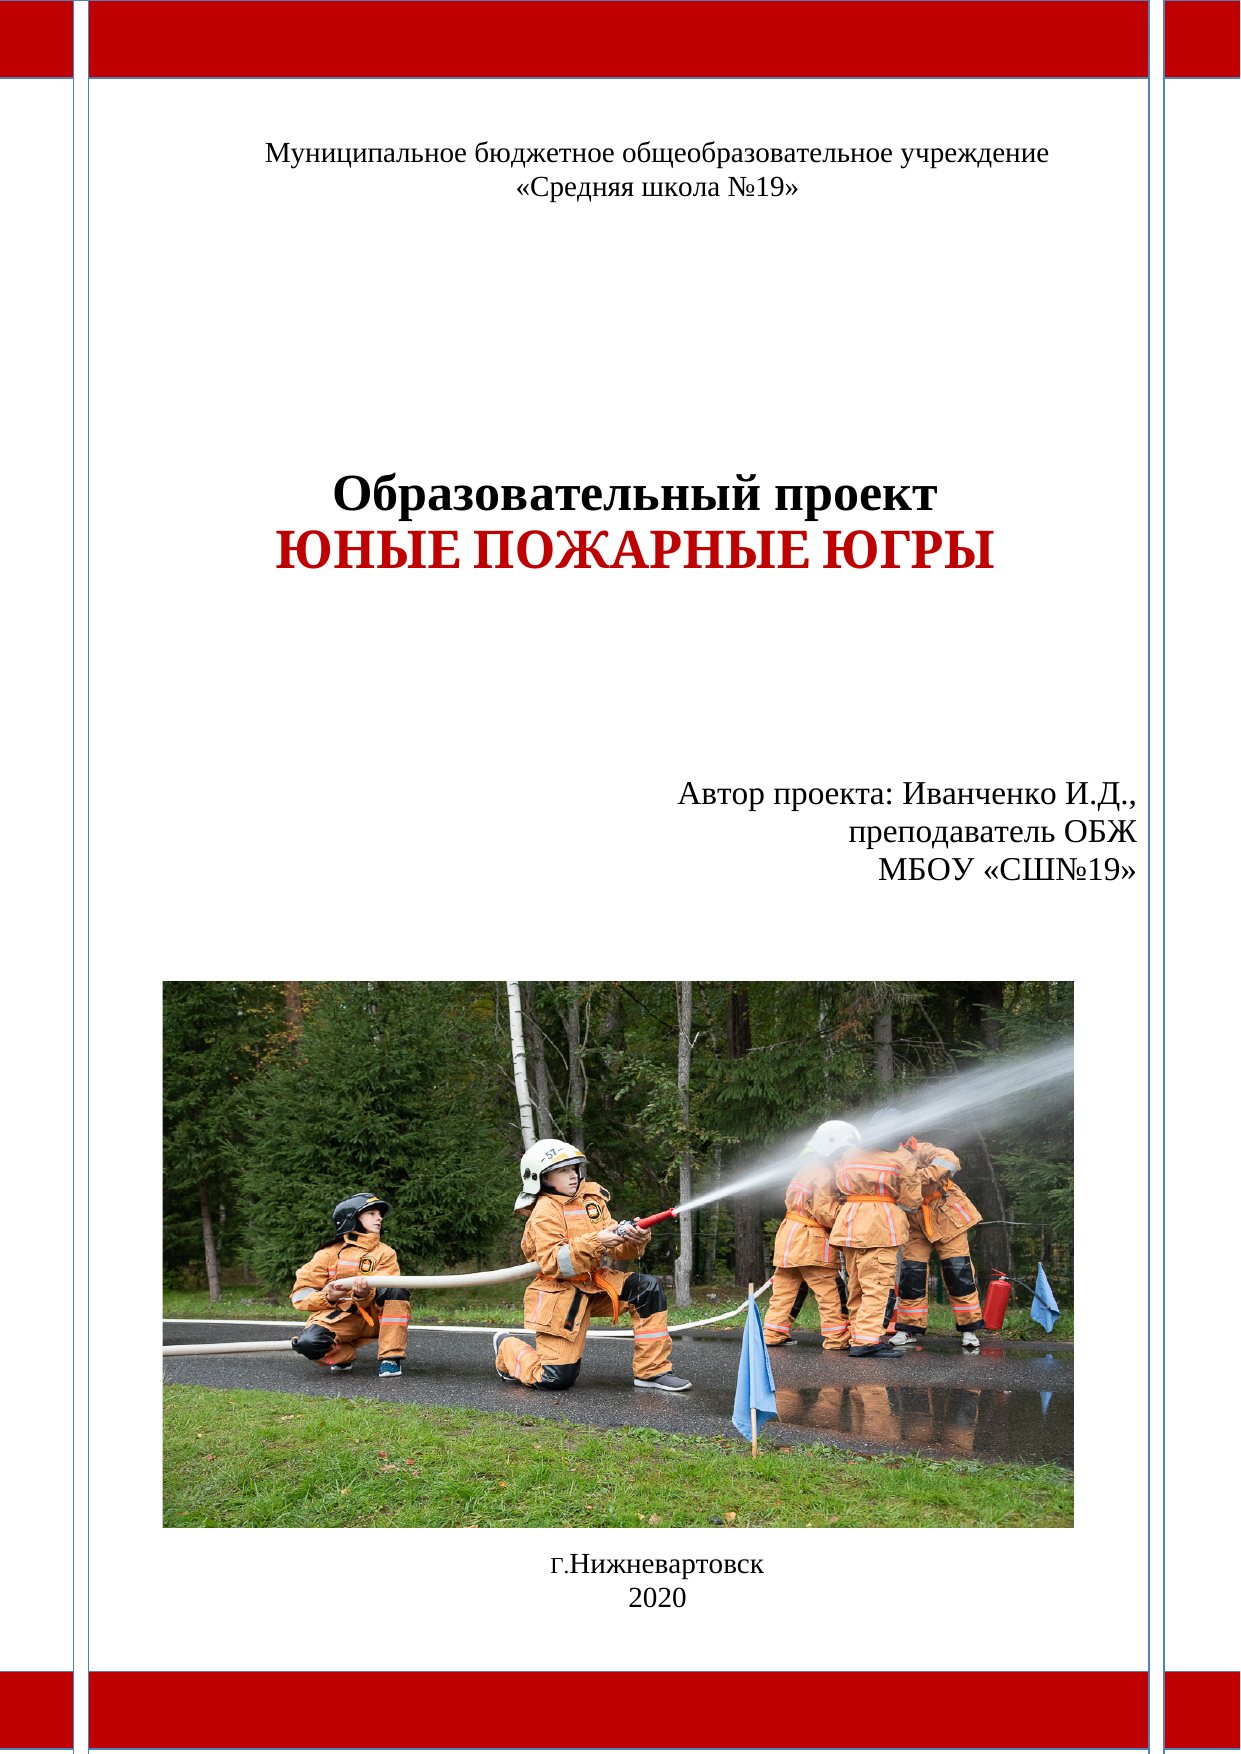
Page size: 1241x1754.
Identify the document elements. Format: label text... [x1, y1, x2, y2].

text ЮНЫЕ ПОЖАРНЫЕ ЮГРЫ [118, 521, 1148, 581]
text Образовательный проект [118, 461, 1148, 521]
text Автор проекта: Иванченко И.Д., [162, 773, 1137, 811]
text «Средняя школа №19» [162, 169, 1148, 203]
picture [162, 981, 1074, 1528]
text МБОУ «СШ№19» [162, 849, 1137, 888]
text Муниципальное бюджетное общеобразовательное учреждение [162, 136, 1148, 169]
text преподаватель ОБЖ [162, 811, 1137, 849]
